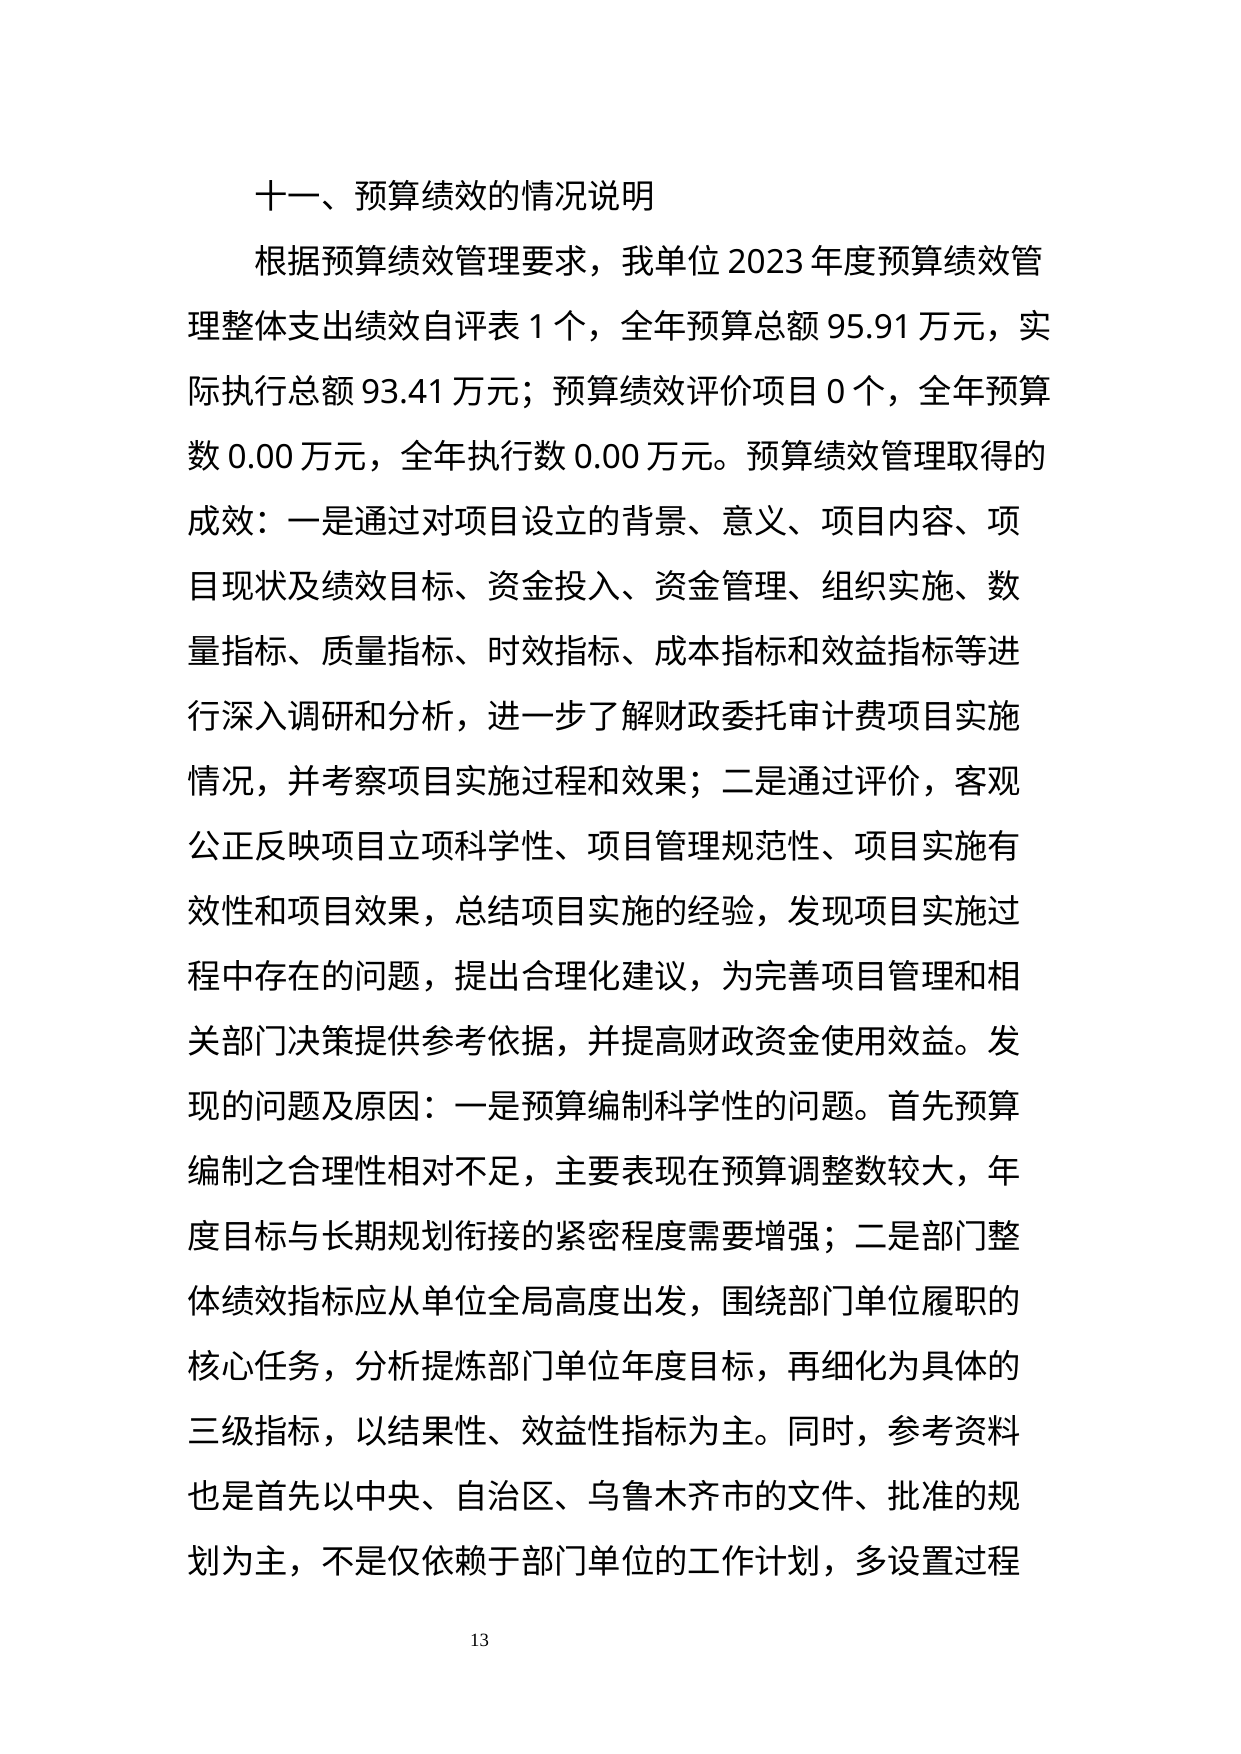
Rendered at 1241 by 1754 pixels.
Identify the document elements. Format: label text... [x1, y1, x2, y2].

text 十一、预算绩效的情况说明 [187, 162, 1053, 227]
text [187, 227, 1053, 1592]
